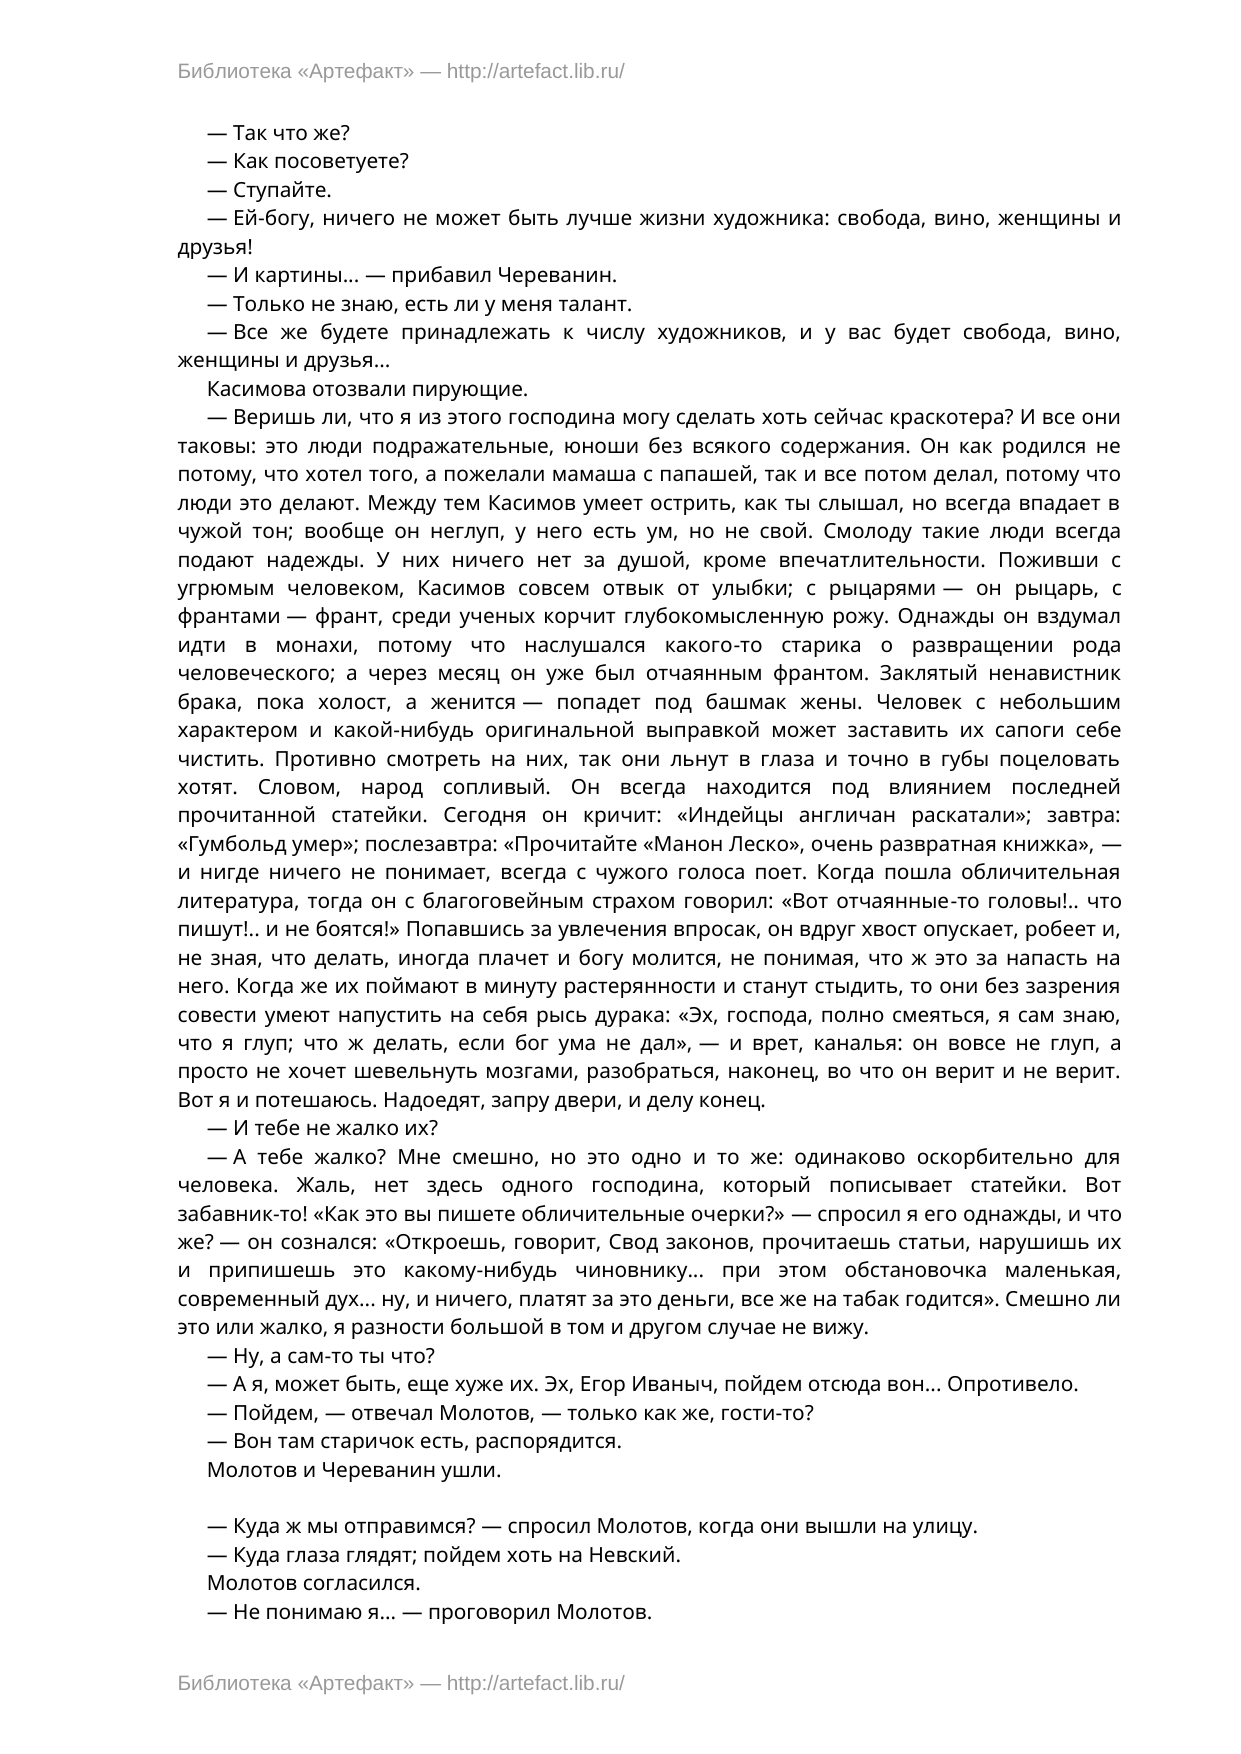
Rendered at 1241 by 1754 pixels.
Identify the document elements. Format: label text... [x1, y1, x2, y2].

text Молотов согласился. [177, 1568, 1122, 1597]
text — А тебе жалко? Мне смешно, но это одно и то же: одинаково оскорбительно для человека. Жаль, нет здесь одного господина, который пописывает статейки. Вот забавник-то! «Как это вы пишете обличительные очерки?» — спросил я его однажды, и что же? — он сознался: «Откроешь, говорит, Свод законов, прочитаешь статьи, нарушишь их и припишешь это какому-нибудь чиновнику... при этом обстановочка маленькая, современный дух... ну, и ничего, платят за это деньги, все же на табак годится». Смешно ли это или жалко, я разности большой в том и другом случае не вижу. [177, 1142, 1122, 1341]
text — А я, может быть, еще хуже их. Эх, Егор Иваныч, пойдем отсюда вон... Опротивело. [177, 1369, 1122, 1398]
text — Как посоветуете? [177, 147, 1122, 175]
text — Только не знаю, есть ли у меня талант. [177, 289, 1122, 317]
text — И картины... — прибавил Череванин. [177, 260, 1122, 289]
text — Ей-богу, ничего не может быть лучше жизни художника: свобода, вино, женщины и друзья! [177, 203, 1122, 260]
text — Веришь ли, что я из этого господина могу сделать хоть сейчас краскотера? И все они таковы: это люди подражательные, юноши без всякого содержания. Он как родился не потому, что хотел того, а пожелали мамаша с папашей, так и все потом делал, потому что люди это делают. Между тем Касимов умеет острить, как ты слышал, но всегда впадает в чужой тон; вообще он неглуп, у него есть ум, но не свой. Смолоду такие люди всегда подают надежды. У них ничего нет за душой, кроме впечатлительности. Поживши с угрюмым человеком, Касимов совсем отвык от улыбки; с рыцарями — он рыцарь, с франтами — франт, среди ученых корчит глубокомысленную рожу. Однажды он вздумал идти в монахи, потому что наслушался какого-то старика о развращении рода человеческого; а через месяц он уже был отчаянным франтом. Заклятый ненавистник брака, пока холост, а женится — попадет под башмак жены. Человек с небольшим характером и какой-нибудь оригинальной выправкой может заставить их сапоги себе чистить. Противно смотреть на них, так они льнут в глаза и точно в губы поцеловать хотят. Словом, народ сопливый. Он всегда находится под влиянием последней прочитанной статейки. Сегодня он кричит: «Индейцы англичан раскатали»; завтра: «Гумбольд умер»; послезавтра: «Прочитайте «Манон Леско», очень развратная книжка», — и нигде ничего не понимает, всегда с чужого голоса поет. Когда пошла обличительная литература, тогда он с благоговейным страхом говорил: «Вот отчаянные-то головы!.. что пишут!.. и не боятся!» Попавшись за увлечения впросак, он вдруг хвост опускает, робеет и, не зная, что делать, иногда плачет и богу молится, не понимая, что ж это за напасть на него. Когда же их поймают в минуту растерянности и станут стыдить, то они без зазрения совести умеют напустить на себя рысь дурака: «Эх, господа, полно смеяться, я сам знаю, что я глуп; что ж делать, если бог ума не дал», — и врет, каналья: он вовсе не глуп, а просто не хочет шевельнуть мозгами, разобраться, наконец, во что он верит и не верит. Вот я и потешаюсь. Надоедят, запру двери, и делу конец. [177, 402, 1122, 1113]
text Касимова отозвали пирующие. [177, 374, 1122, 402]
text — Все же будете принадлежать к числу художников, и у вас будет свобода, вино, женщины и друзья... [177, 317, 1122, 374]
text Молотов и Череванин ушли. [177, 1455, 1122, 1483]
text — И тебе не жалко их? [177, 1113, 1122, 1142]
text — Куда глаза глядят; пойдем хоть на Невский. [177, 1540, 1122, 1568]
text — Не понимаю я... — проговорил Молотов. [177, 1597, 1122, 1625]
text — Так что же? [177, 118, 1122, 147]
text — Вон там старичок есть, распорядится. [177, 1426, 1122, 1455]
text — Ну, а сам-то ты что? [177, 1341, 1122, 1369]
text — Ступайте. [177, 175, 1122, 203]
text — Пойдем, — отвечал Молотов, — только как же, гости-то? [177, 1398, 1122, 1426]
text — Куда ж мы отправимся? — спросил Молотов, когда они вышли на улицу. [177, 1512, 1122, 1540]
